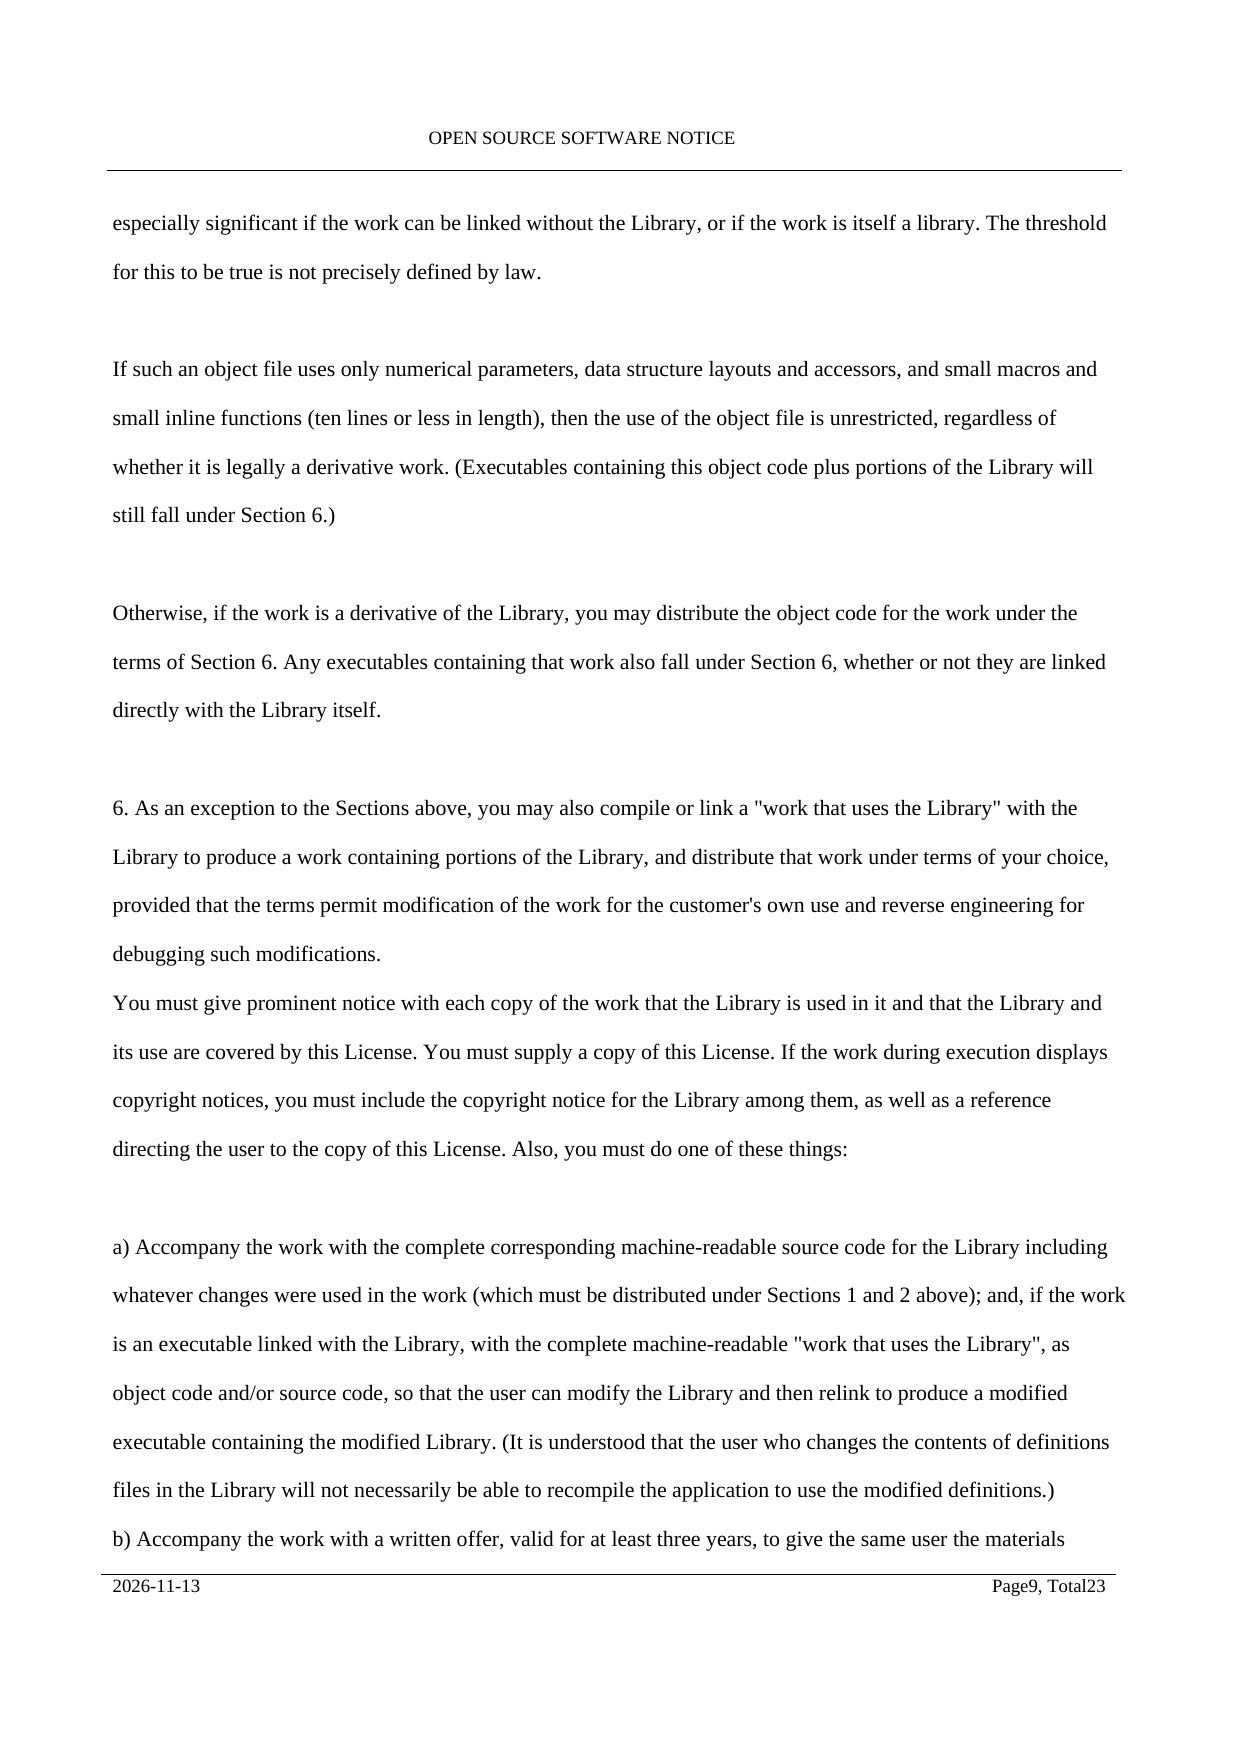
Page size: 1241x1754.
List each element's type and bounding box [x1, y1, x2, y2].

text [112, 206, 1128, 1555]
